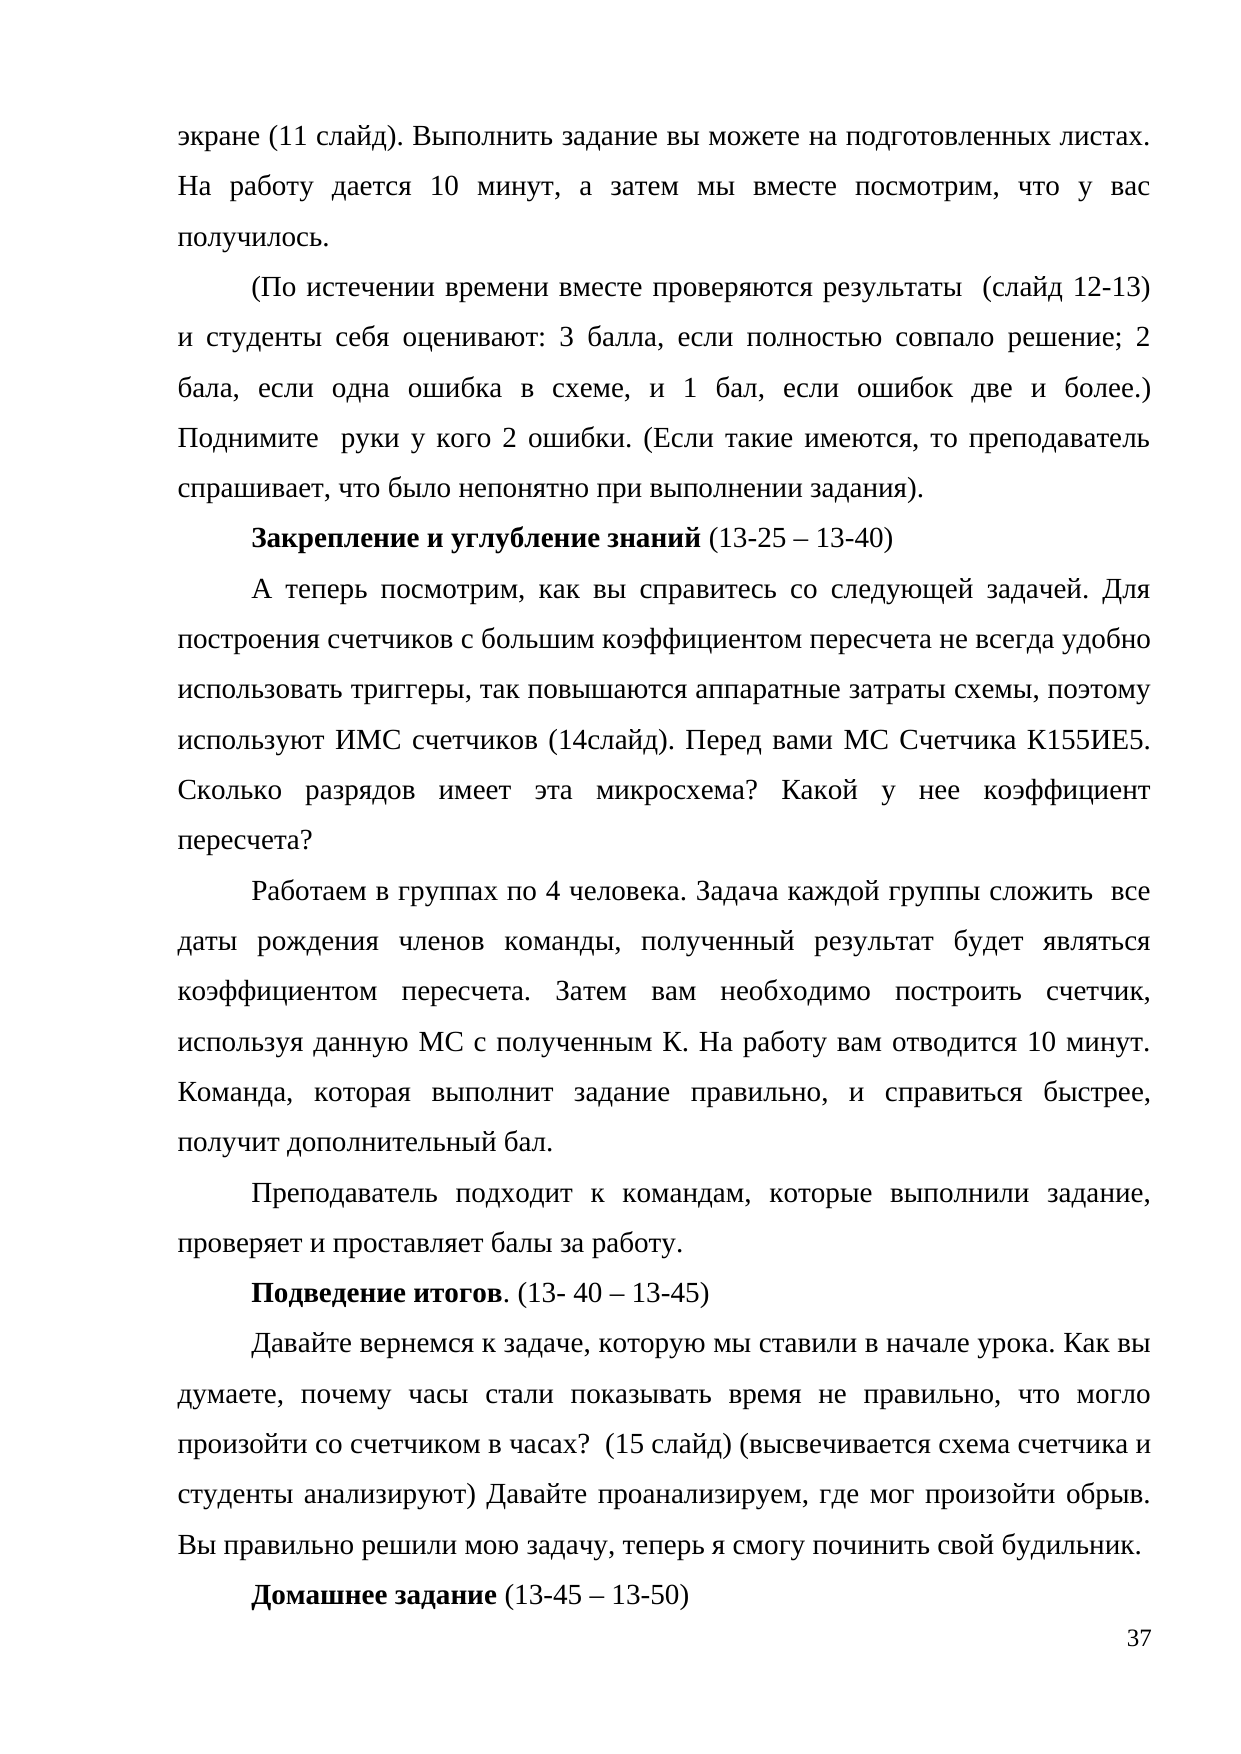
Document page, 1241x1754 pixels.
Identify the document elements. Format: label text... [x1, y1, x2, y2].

text Давайте вернемся к задаче, которую мы ставили в начале урока. Как вы думаете, почему часы стали показывать время не правильно, что могло произойти со счетчиком в часах? (15 слайд) (высвечивается схема счетчика и студенты анализируют) Давайте проанализируем, где мог произойти обрыв. Вы правильно решили мою задачу, теперь я смогу починить свой будильник. [177, 1326, 1152, 1560]
text А теперь посмотрим, как вы справитесь со следующей задачей. Для построения счетчиков с большим коэффициентом пересчета не всегда удобно использовать триггеры, так повышаются аппаратные затраты схемы, поэтому используют ИМС счетчиков (14слайд). Перед вами МС Счетчика К155ИЕ5. Сколько разрядов имеет эта микросхема? Какой у нее коэффициент пересчета? [177, 571, 1152, 856]
text (По истечении времени вместе проверяются результаты (слайд 12-13) и студенты себя оценивают: 3 балла, если полностью совпало решение; 2 бала, если одна ошибка в схеме, и 1 бал, если ошибок две и более.) Поднимите руки у кого 2 ошибки. (Если такие имеются, то преподаватель спрашивает, что было непонятно при выполнении задания). [177, 269, 1152, 504]
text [177, 118, 1152, 252]
text Домашнее задание (13-45 – 13-50) [177, 1577, 1152, 1611]
text Подведение итогов. (13- 40 – 13-45) [177, 1275, 1152, 1309]
text Преподаватель подходит к командам, которые выполнили задание, проверяет и проставляет балы за работу. [177, 1175, 1152, 1258]
text Работаем в группах по 4 человека. Задача каждой группы сложить все даты рождения членов команды, полученный результат будет являться коэффициентом пересчета. Затем вам необходимо построить счетчик, используя данную МС с полученным К. На работу вам отводится 10 минут. Команда, которая выполнит задание правильно, и справиться быстрее, получит дополнительный бал. [177, 873, 1152, 1158]
text Закрепление и углубление знаний (13-25 – 13-40) [177, 521, 1152, 554]
